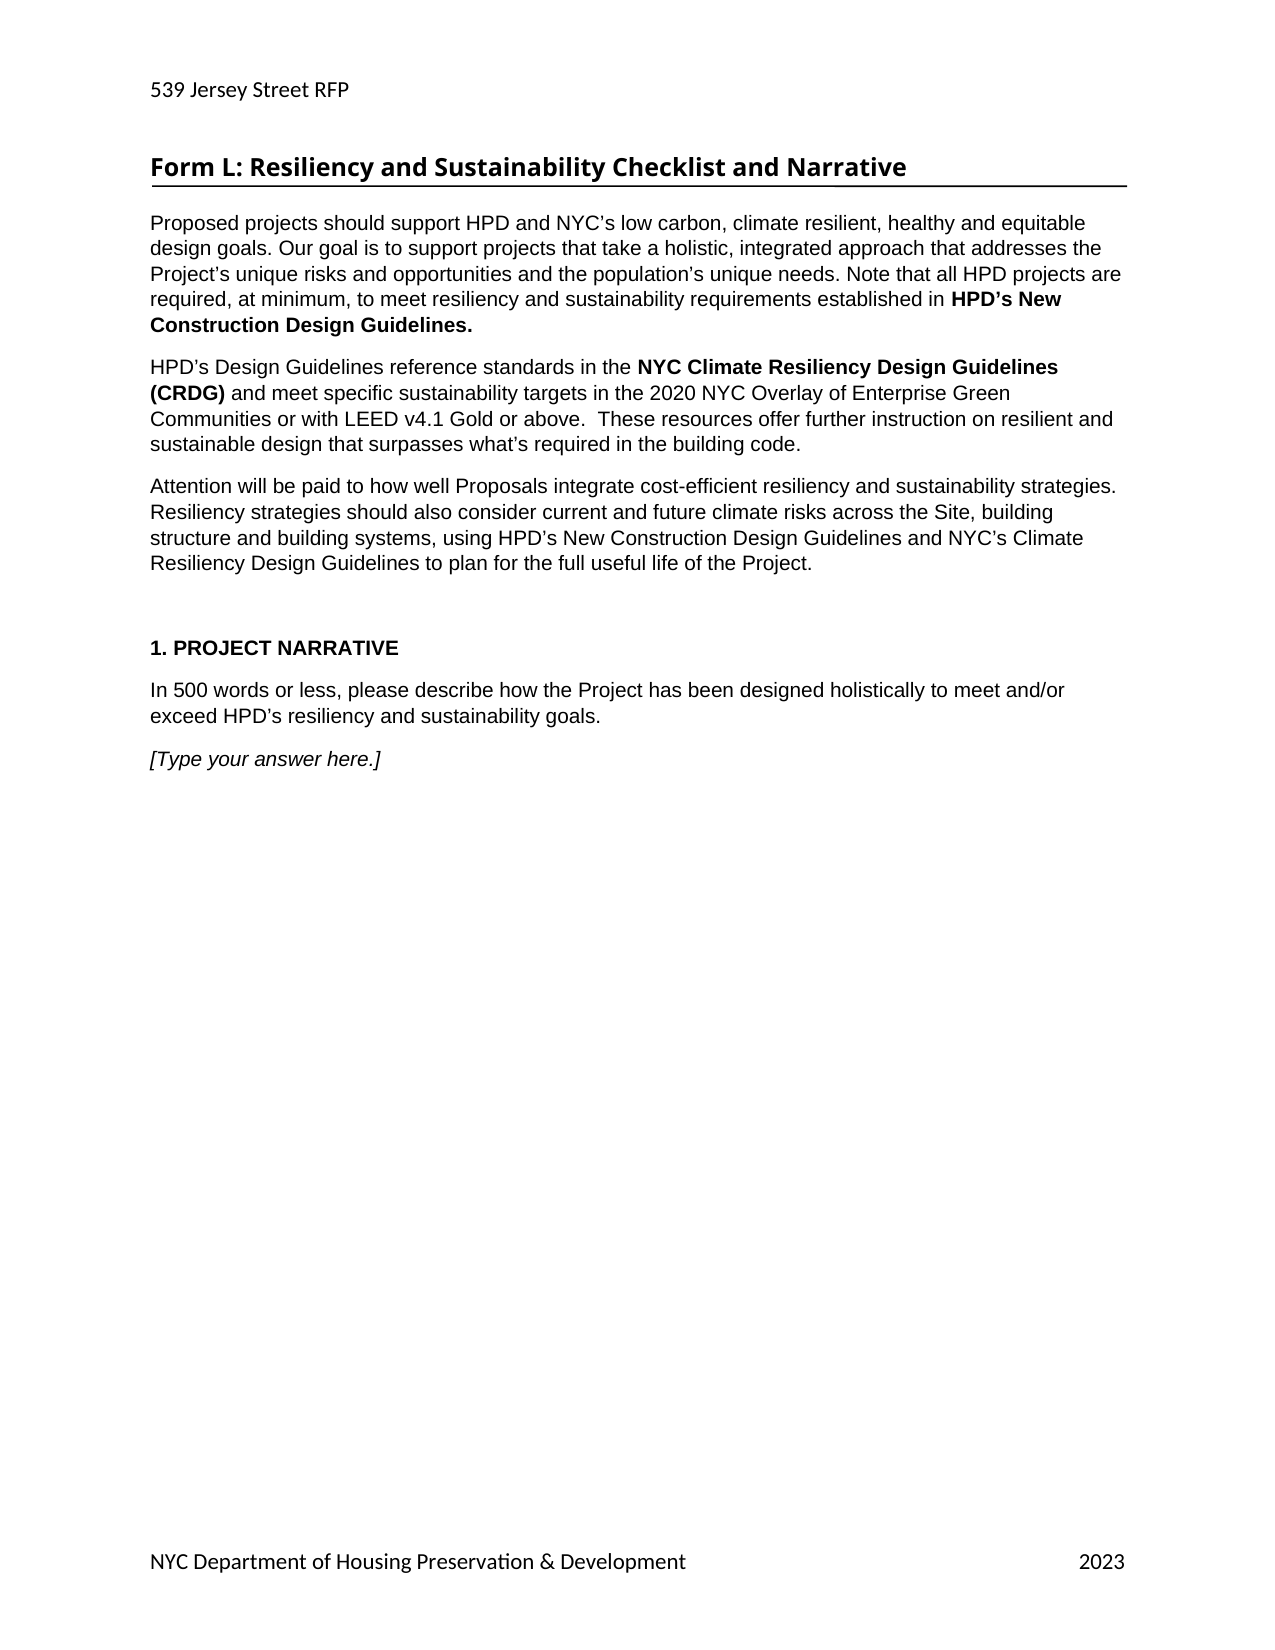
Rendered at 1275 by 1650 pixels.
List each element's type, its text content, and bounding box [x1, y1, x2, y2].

text [Type your answer here.] [150, 747, 1125, 771]
text In 500 words or less, please describe how the Project has been designed holistically to meet and/or exceed HPD’s resiliency and sustainability goals. [150, 678, 1125, 728]
text Attention will be paid to how well Proposals integrate cost-efficient resiliency and sustainability strategies. Resiliency strategies should also consider current and future climate risks across the Site, building structure and building systems, using HPD’s New Construction Design Guidelines and NYC’s Climate Resiliency Design Guidelines to plan for the full useful life of the Project. [150, 474, 1125, 575]
text Form L: Resiliency and Sustainability Checklist and Narrative [150, 150, 1125, 184]
text Proposed projects should support HPD and NYC’s low carbon, climate resilient, healthy and equitable design goals. Our goal is to support projects that take a holistic, integrated approach that addresses the Project’s unique risks and opportunities and the population’s unique needs. Note that all HPD projects are required, at minimum, to meet resiliency and sustainability requirements established in HPD’s New Construction Design Guidelines. [150, 210, 1125, 337]
text 1. PROJECT NARRATIVE [150, 636, 1125, 660]
text HPD’s Design Guidelines reference standards in the NYC Climate Resiliency Design Guidelines (CRDG) and meet specific sustainability targets in the 2020 NYC Overlay of Enterprise Green Communities or with LEED v4.1 Gold or above. These resources offer further instruction on resilient and sustainable design that surpasses what’s required in the building code. [150, 355, 1125, 456]
